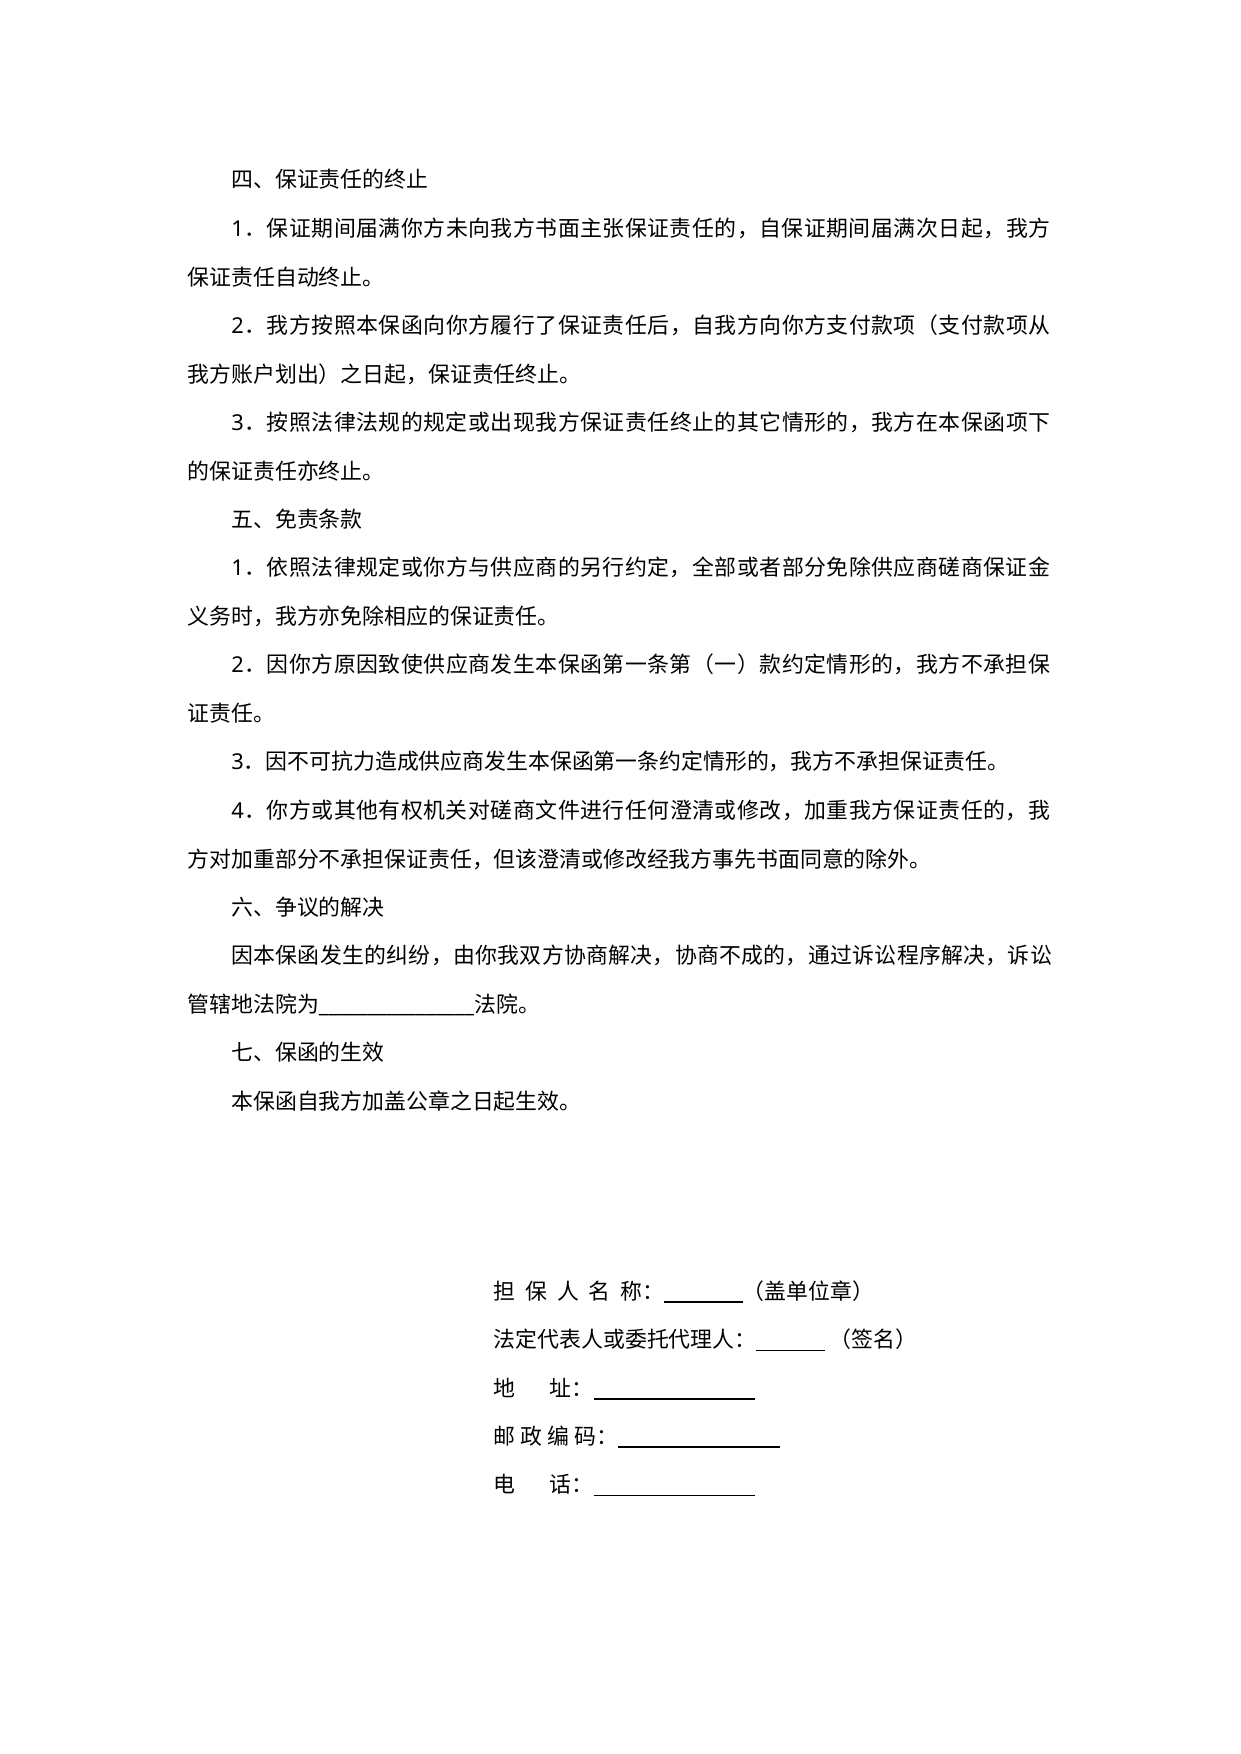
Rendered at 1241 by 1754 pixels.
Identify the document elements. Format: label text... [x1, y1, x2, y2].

text 3．因不可抗力造成供应商发生本保函第一条约定情形的，我方不承担保证责任。 [187, 744, 1053, 777]
text 4．你方或其他有权机关对磋商文件进行任何澄清或修改，加重我方保证责任的，我方对加重部分不承担保证责任，但该澄清或修改经我方事先书面同意的除外。 [187, 792, 1053, 874]
text 3．按照法律法规的规定或出现我方保证责任终止的其它情形的，我方在本保函项下的保证责任亦终止。 [187, 404, 1053, 486]
text 1．保证期间届满你方未向我方书面主张保证责任的，自保证期间届满次日起，我方保证责任自动终止。 [187, 210, 1053, 292]
text 1．依照法律规定或你方与供应商的另行约定，全部或者部分免除供应商磋商保证金义务时，我方亦免除相应的保证责任。 [187, 550, 1053, 631]
text 因本保函发生的纠纷，由你我双方协商解决，协商不成的，通过诉讼程序解决，诉讼管辖地法院为________________法院。 [187, 938, 1053, 1019]
text 六、争议的解决 [187, 889, 1053, 922]
text 四、保证责任的终止 [187, 162, 1053, 194]
text 本保函自我方加盖公章之日起生效。 [187, 1083, 1053, 1116]
text 邮 政 编 码： [187, 1419, 986, 1451]
text 七、保函的生效 [187, 1035, 1053, 1067]
text 2．我方按照本保函向你方履行了保证责任后，自我方向你方支付款项（支付款项从我方账户划出）之日起，保证责任终止。 [187, 307, 1053, 389]
text 法定代表人或委托代理人： （签名） [187, 1322, 986, 1354]
text 电 话： [187, 1467, 986, 1499]
text 担 保 人 名 称： （盖单位章） [187, 1274, 986, 1306]
text 五、免责条款 [187, 502, 1053, 534]
text 2．因你方原因致使供应商发生本保函第一条第（一）款约定情形的，我方不承担保证责任。 [187, 647, 1053, 728]
text 地 址： [187, 1370, 986, 1403]
